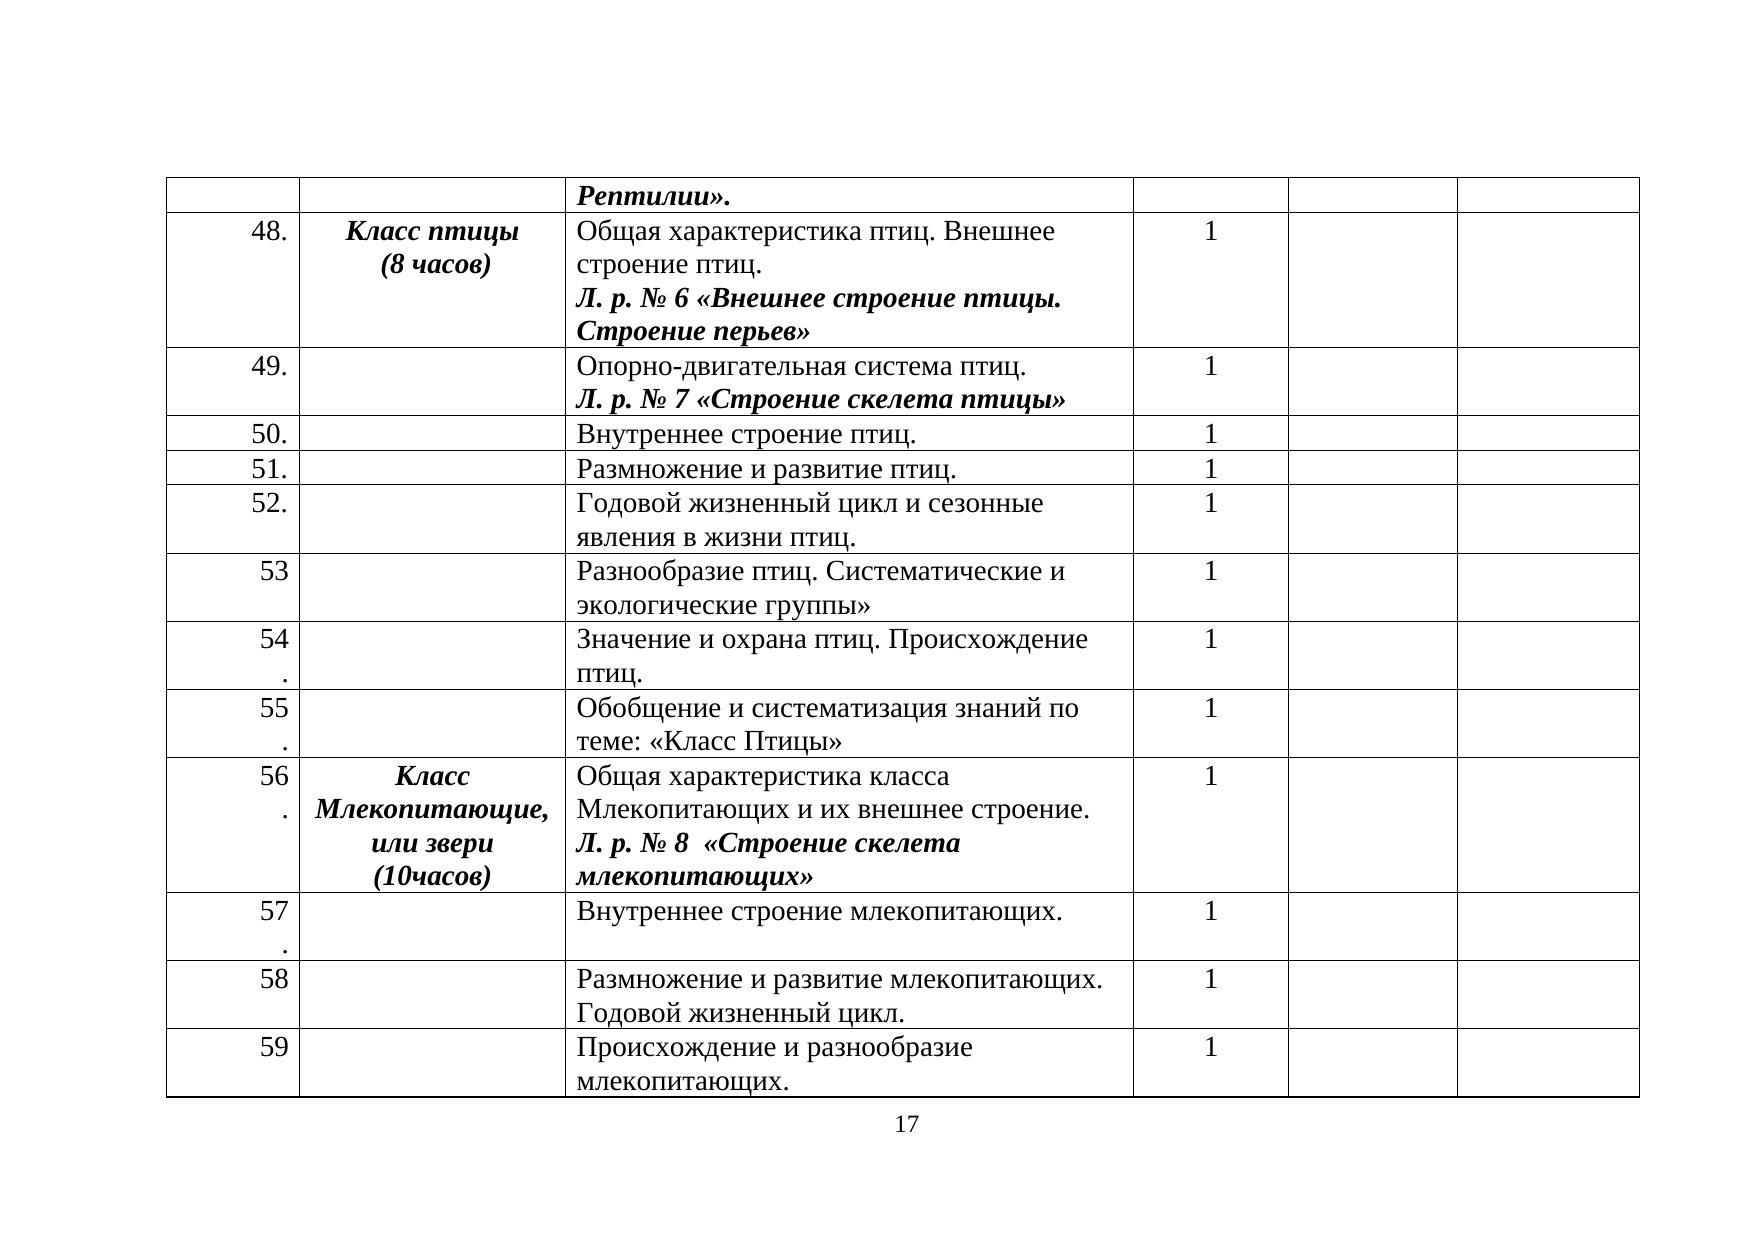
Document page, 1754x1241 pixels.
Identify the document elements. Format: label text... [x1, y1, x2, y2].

table_cell Опорно-двигательная система птиц. Л. р. № 7 «Строение скелета птицы» [566, 348, 1133, 415]
table_cell Значение и охрана птиц. Происхождение птиц. [566, 622, 1133, 689]
table_cell Внутреннее строение птиц. [566, 416, 1133, 450]
table_cell 1 [1134, 348, 1288, 415]
table_cell [1289, 554, 1457, 621]
table_cell [1458, 178, 1639, 212]
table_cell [566, 178, 1133, 212]
table_cell [1458, 554, 1639, 621]
table_cell [1289, 348, 1457, 415]
table_cell 59 [167, 1029, 299, 1096]
table_cell [1458, 451, 1639, 484]
table_cell [1289, 893, 1457, 960]
table_cell Общая характеристика птиц. Внешнее строение птиц. Л. р. № 6 «Внешнее строение птицы. Строение перьев» [566, 213, 1133, 347]
table_cell 1 [1134, 758, 1288, 892]
table_cell 1 [1134, 416, 1288, 450]
table_cell 54. [167, 622, 299, 689]
table_cell [300, 416, 565, 450]
table_cell 58 [167, 961, 299, 1028]
table_cell [300, 961, 565, 1028]
table_cell [300, 893, 565, 960]
table_cell [1289, 178, 1457, 212]
table_cell Размножение и развитие птиц. [566, 451, 1133, 484]
table_cell 1 [1134, 961, 1288, 1028]
table_cell [1289, 1029, 1457, 1096]
table_cell [1458, 485, 1639, 552]
table_cell [167, 213, 299, 347]
table_cell Годовой жизненный цикл и сезонные явления в жизни птиц. [566, 485, 1133, 552]
table_cell 1 [1134, 213, 1288, 347]
table_cell Происхождение и разнообразие млекопитающих. [566, 1029, 1133, 1096]
table_cell 1 [1134, 893, 1288, 960]
table_cell 56. [167, 758, 299, 892]
table_cell [1289, 961, 1457, 1028]
table_cell 1 [1134, 451, 1288, 484]
table_cell [1458, 348, 1639, 415]
table_cell [300, 1029, 565, 1096]
table_cell [1289, 213, 1457, 347]
table_cell Внутреннее строение млекопитающих. [566, 893, 1133, 960]
table_cell [1289, 622, 1457, 689]
table_cell [167, 178, 299, 212]
table_cell [300, 690, 565, 757]
table_cell [1458, 416, 1639, 450]
table_cell 1 [1134, 485, 1288, 552]
table_cell [300, 451, 565, 484]
table_cell 57. [167, 893, 299, 960]
table_cell Разнообразие птиц. Систематические и экологические группы» [566, 554, 1133, 621]
table_cell [1289, 758, 1457, 892]
table_cell [1289, 485, 1457, 552]
table_cell [1289, 690, 1457, 757]
table_cell [1289, 451, 1457, 484]
table_cell [1458, 213, 1639, 347]
table_cell 53 [167, 554, 299, 621]
table_cell 1 [1134, 554, 1288, 621]
table_cell Обобщение и систематизация знаний по теме: «Класс Птицы» [566, 690, 1133, 757]
table_cell [300, 622, 565, 689]
table_cell 1 [1134, 178, 1288, 212]
table_cell [1458, 961, 1639, 1028]
table_cell [167, 416, 299, 450]
table_cell [300, 348, 565, 415]
table_cell [167, 485, 299, 552]
table_cell Общая характеристика класса Млекопитающих и их внешнее строение. Л. р. № 8 «Строение скелета млекопитающих» [566, 758, 1133, 892]
table_cell 1 [1134, 690, 1288, 757]
table_cell Класс птицы (8 часов) [300, 213, 565, 347]
table_cell [1458, 893, 1639, 960]
table_cell [300, 485, 565, 552]
table_cell 55. [167, 690, 299, 757]
table_cell [167, 348, 299, 415]
table_cell 1 [1134, 1029, 1288, 1096]
table_cell Класс Млекопитающие, или звери (10часов) [300, 758, 565, 892]
table_cell [300, 178, 565, 212]
table_cell [300, 554, 565, 621]
table_cell 1 [1134, 622, 1288, 689]
table_cell [1458, 622, 1639, 689]
table_cell [1458, 690, 1639, 757]
table_cell [167, 451, 299, 484]
table_cell Размножение и развитие млекопитающих. Годовой жизненный цикл. [566, 961, 1133, 1028]
table_cell [1458, 758, 1639, 892]
table_cell [1458, 1029, 1639, 1096]
table_cell [1289, 416, 1457, 450]
